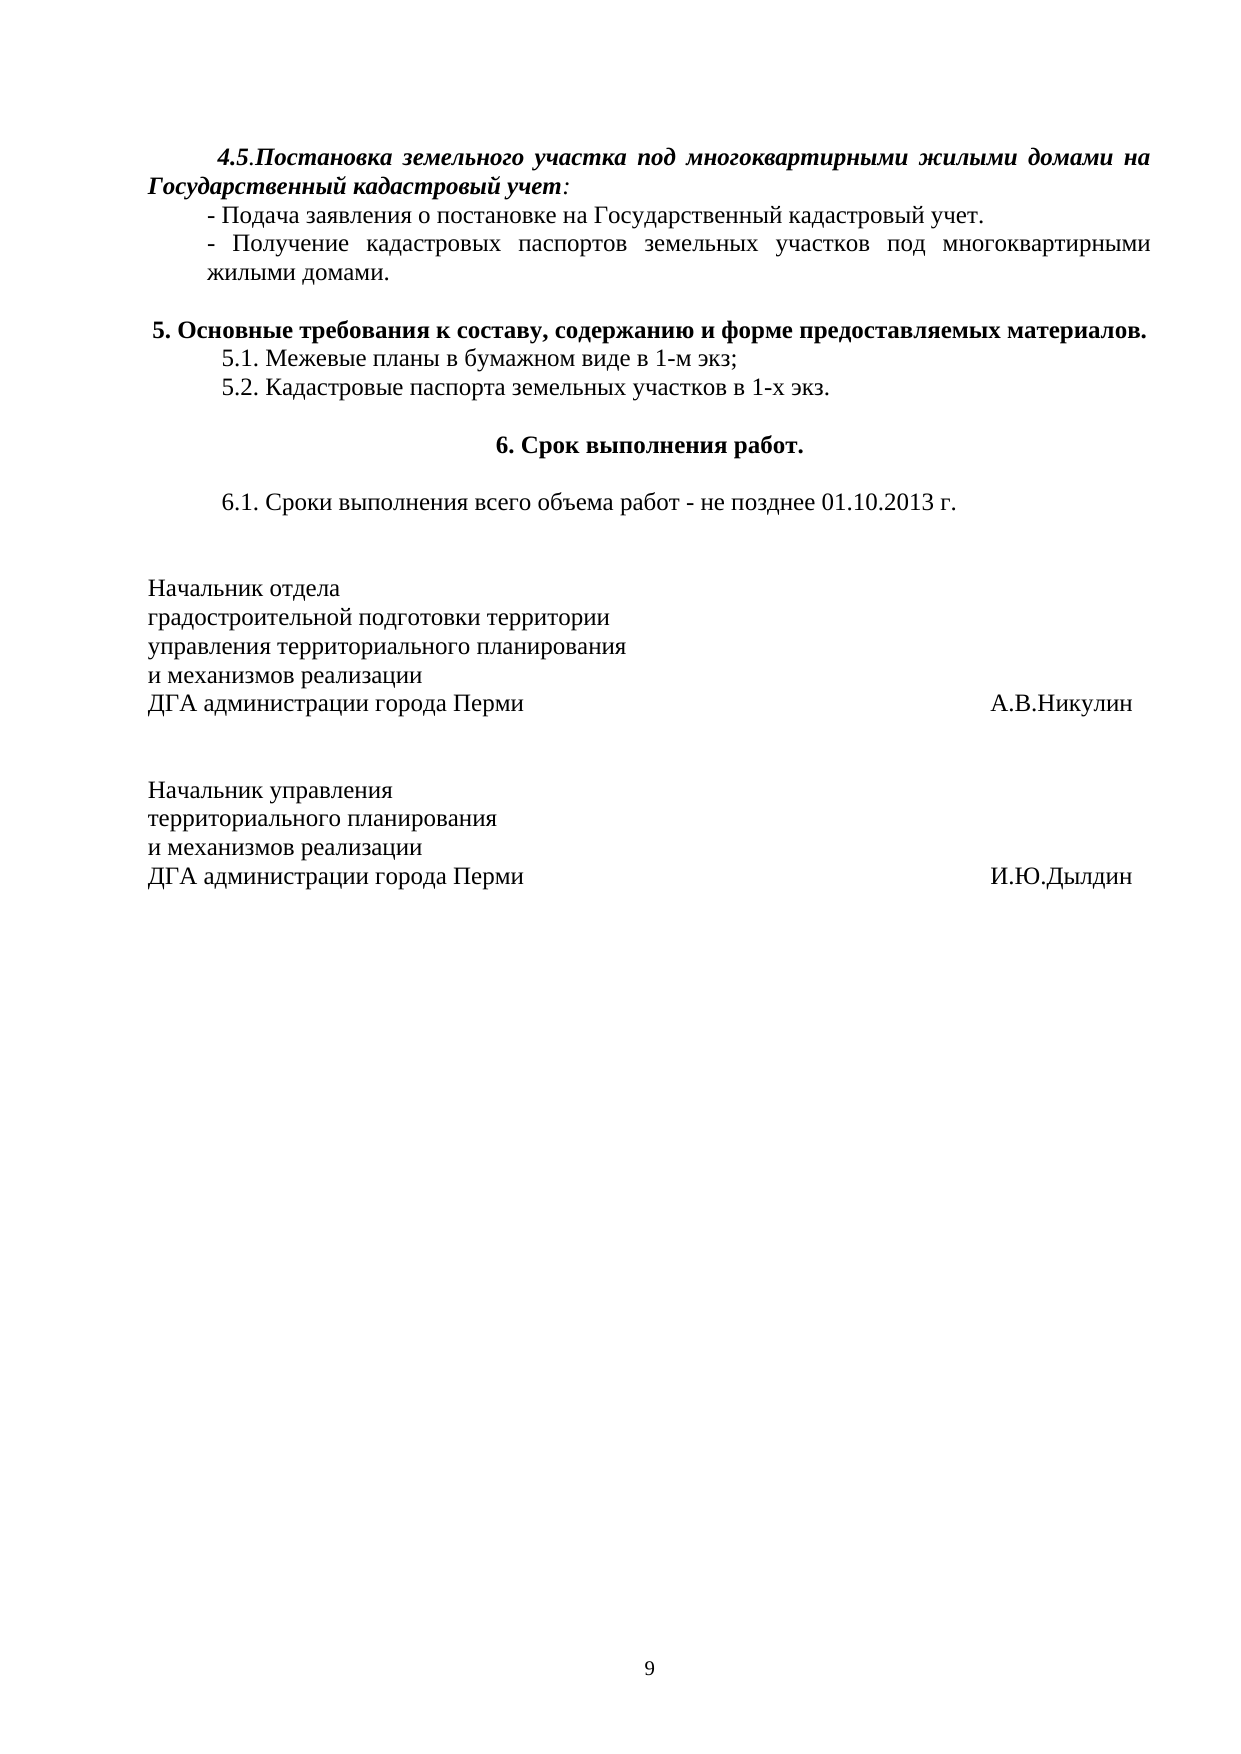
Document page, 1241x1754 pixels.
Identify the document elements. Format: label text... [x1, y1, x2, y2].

text 4.5.Постановка земельного участка под многоквартирными жилыми домами на Государственный кадастровый учет: [148, 142, 1152, 200]
text ДГА администрации города Перми А.В.Никулин [148, 688, 1152, 717]
text 5.2. Кадастровые паспорта земельных участков в 1-х экз. [221, 372, 1152, 401]
text 5. Основные требования к составу, содержанию и форме предоставляемых материалов. [148, 315, 1152, 343]
text и механизмов реализации [148, 660, 1152, 688]
text ДГА администрации города Перми И.Ю.Дылдин [148, 861, 1152, 890]
text территориального планирования [148, 803, 1152, 832]
text - Получение кадастровых паспортов земельных участков под многоквартирными жилыми домами. [207, 228, 1152, 286]
text 5.1. Межевые планы в бумажном виде в 1-м экз; [221, 343, 1152, 372]
text управления территориального планирования [148, 631, 1152, 660]
text 6. Срок выполнения работ. [148, 430, 1152, 458]
text 6.1. Сроки выполнения всего объема работ - не позднее 01.10.2013 г. [148, 487, 1152, 516]
text и механизмов реализации [148, 832, 1152, 861]
text Начальник управления [148, 775, 1152, 803]
text градостроительной подготовки территории [148, 602, 1152, 631]
text Начальник отдела [148, 573, 1152, 602]
text - Подача заявления о постановке на Государственный кадастровый учет. [207, 200, 1152, 228]
